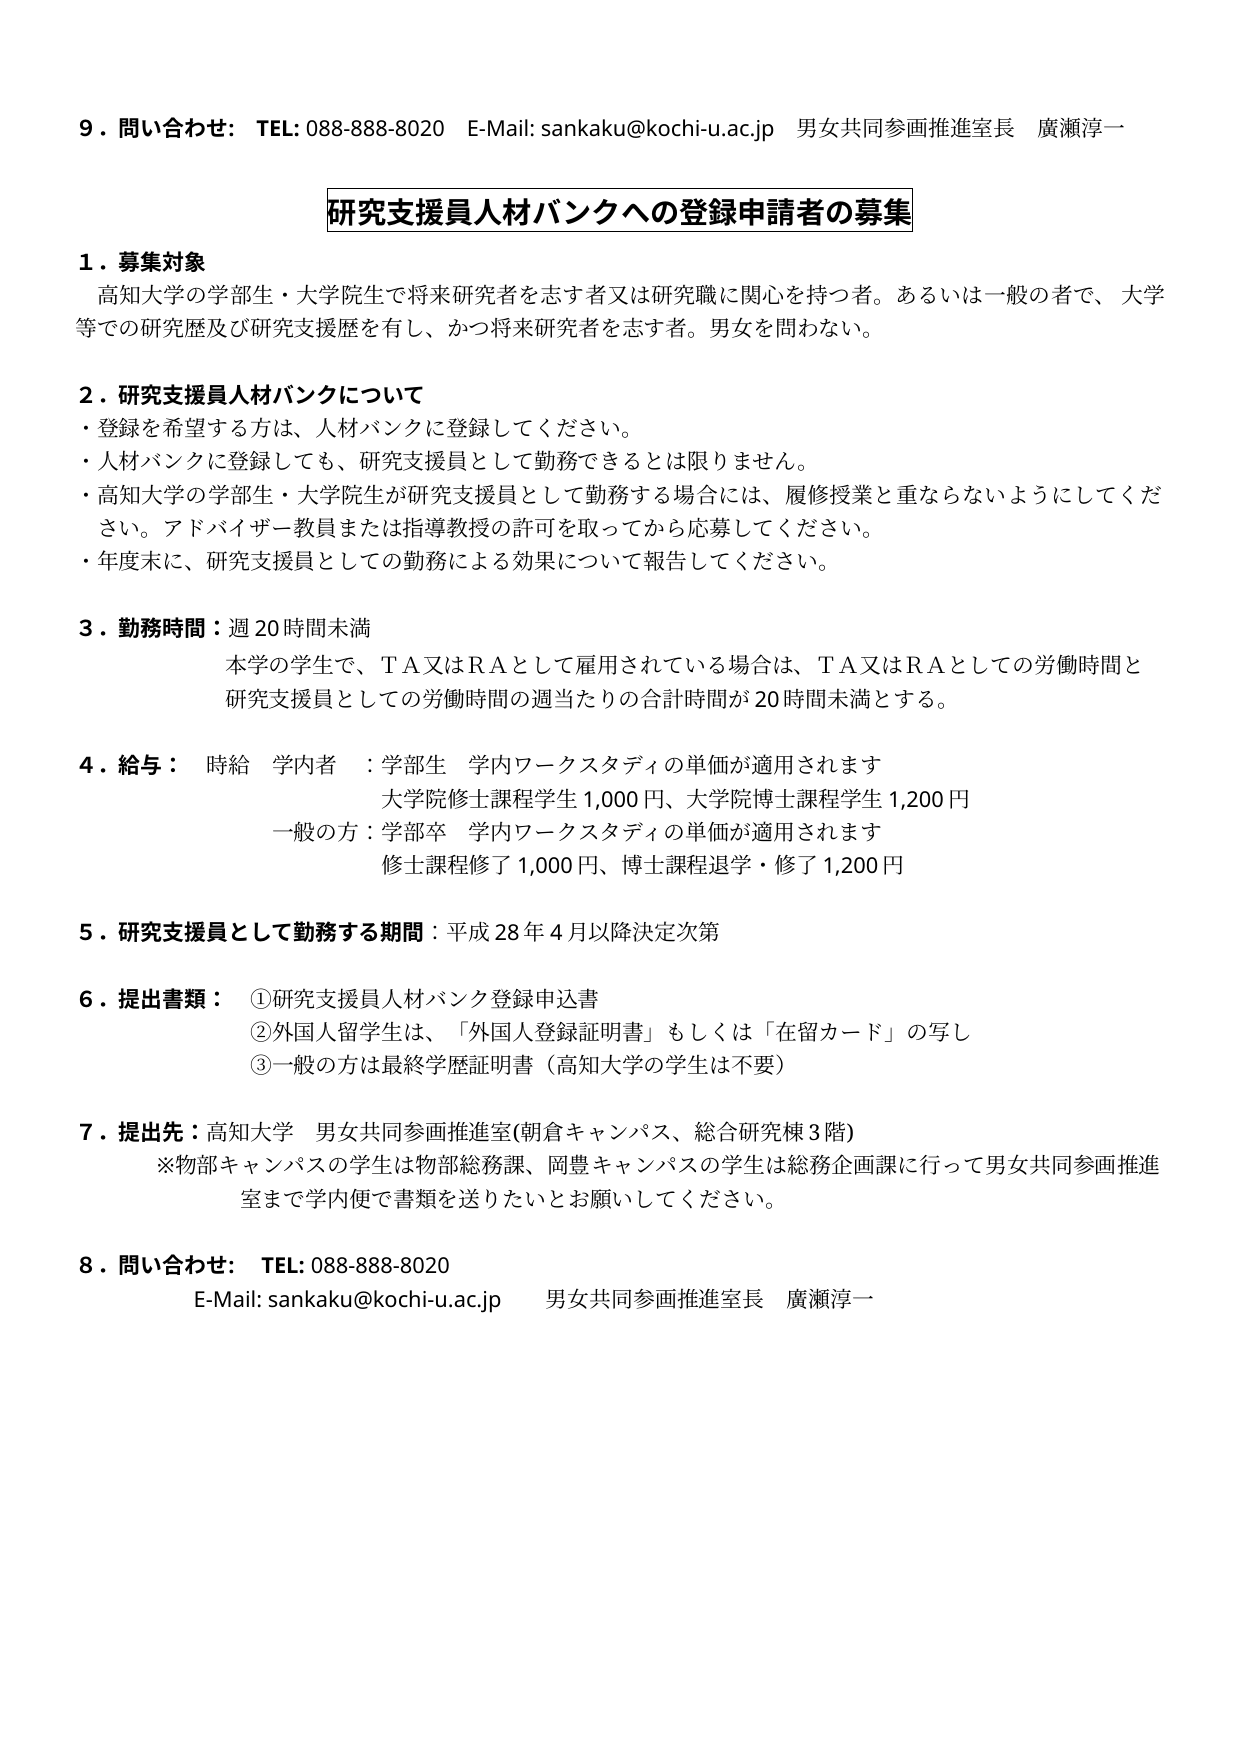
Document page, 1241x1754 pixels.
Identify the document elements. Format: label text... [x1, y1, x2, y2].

text 大学院修士課程学生1,000円、大学院博士課程学生1,200円 [75, 781, 1165, 814]
text 研究支援員人材バンクへの登録申請者の募集 [75, 177, 1165, 244]
text ６．提出書類： ①研究支援員人材バンク登録申込書 [75, 981, 1165, 1014]
text ・高知大学の学部生・大学院生が研究支援員として勤務する場合には、履修授業と重ならないようにしてください。アドバイザー教員または指導教授の許可を取ってから応募してください。 [75, 477, 1165, 544]
text ４．給与： 時給 学内者 ：学部生 学内ワークスタディの単価が適用されます [75, 748, 1165, 781]
text ③一般の方は最終学歴証明書（高知大学の学生は不要） [75, 1048, 1165, 1081]
text E-Mail: sankaku@kochi-u.ac.jp 男女共同参画推進室長 廣瀬淳一 [75, 1281, 1165, 1314]
text ・登録を希望する方は、人材バンクに登録してください。 [75, 410, 1165, 444]
text ５．研究支援員として勤務する期間：平成28年4月以降決定次第 [75, 914, 1165, 948]
text 高知大学の学部生・大学院生で将来研究者を志す者又は研究職に関心を持つ者。あるいは一般の者で、大学等での研究歴及び研究支援歴を有し、かつ将来研究者を志す者。男女を問わない。 [75, 277, 1165, 344]
text ②外国人留学生は、「外国人登録証明書」もしくは「在留カード」の写し [75, 1014, 1165, 1048]
text ７．提出先：高知大学 男女共同参画推進室(朝倉キャンパス、総合研究棟3階) [75, 1114, 1165, 1148]
text ・人材バンクに登録しても、研究支援員として勤務できるとは限りません。 [75, 444, 1165, 477]
text 修士課程修了1,000円、博士課程退学・修了1,200円 [75, 848, 1165, 881]
text ※物部キャンパスの学生は物部総務課、岡豊キャンパスの学生は総務企画課に行って男女共同参画推進室まで学内便で書類を送りたいとお願いしてください。 [86, 1148, 1165, 1214]
text ・年度末に、研究支援員としての勤務による効果について報告してください。 [75, 544, 1165, 577]
text ９．問い合わせ: TEL: 088-888-8020 E-Mail: sankaku@kochi-u.ac.jp 男女共同参画推進室長 廣瀬淳一 [75, 110, 1165, 144]
text 一般の方：学部卒 学内ワークスタディの単価が適用されます [75, 814, 1165, 848]
text ２．研究支援員人材バンクについて [75, 377, 1165, 410]
text ３．勤務時間：週20時間未満 [75, 611, 1165, 643]
text １．募集対象 [75, 244, 1165, 277]
text ８．問い合わせ: TEL: 088-888-8020 [75, 1248, 1165, 1281]
text 本学の学生で、ＴＡ又はＲＡとして雇用されている場合は、ＴＡ又はＲＡとしての労働時間と研究支援員としての労働時間の週当たりの合計時間が20時間未満とする。 [75, 648, 1165, 714]
